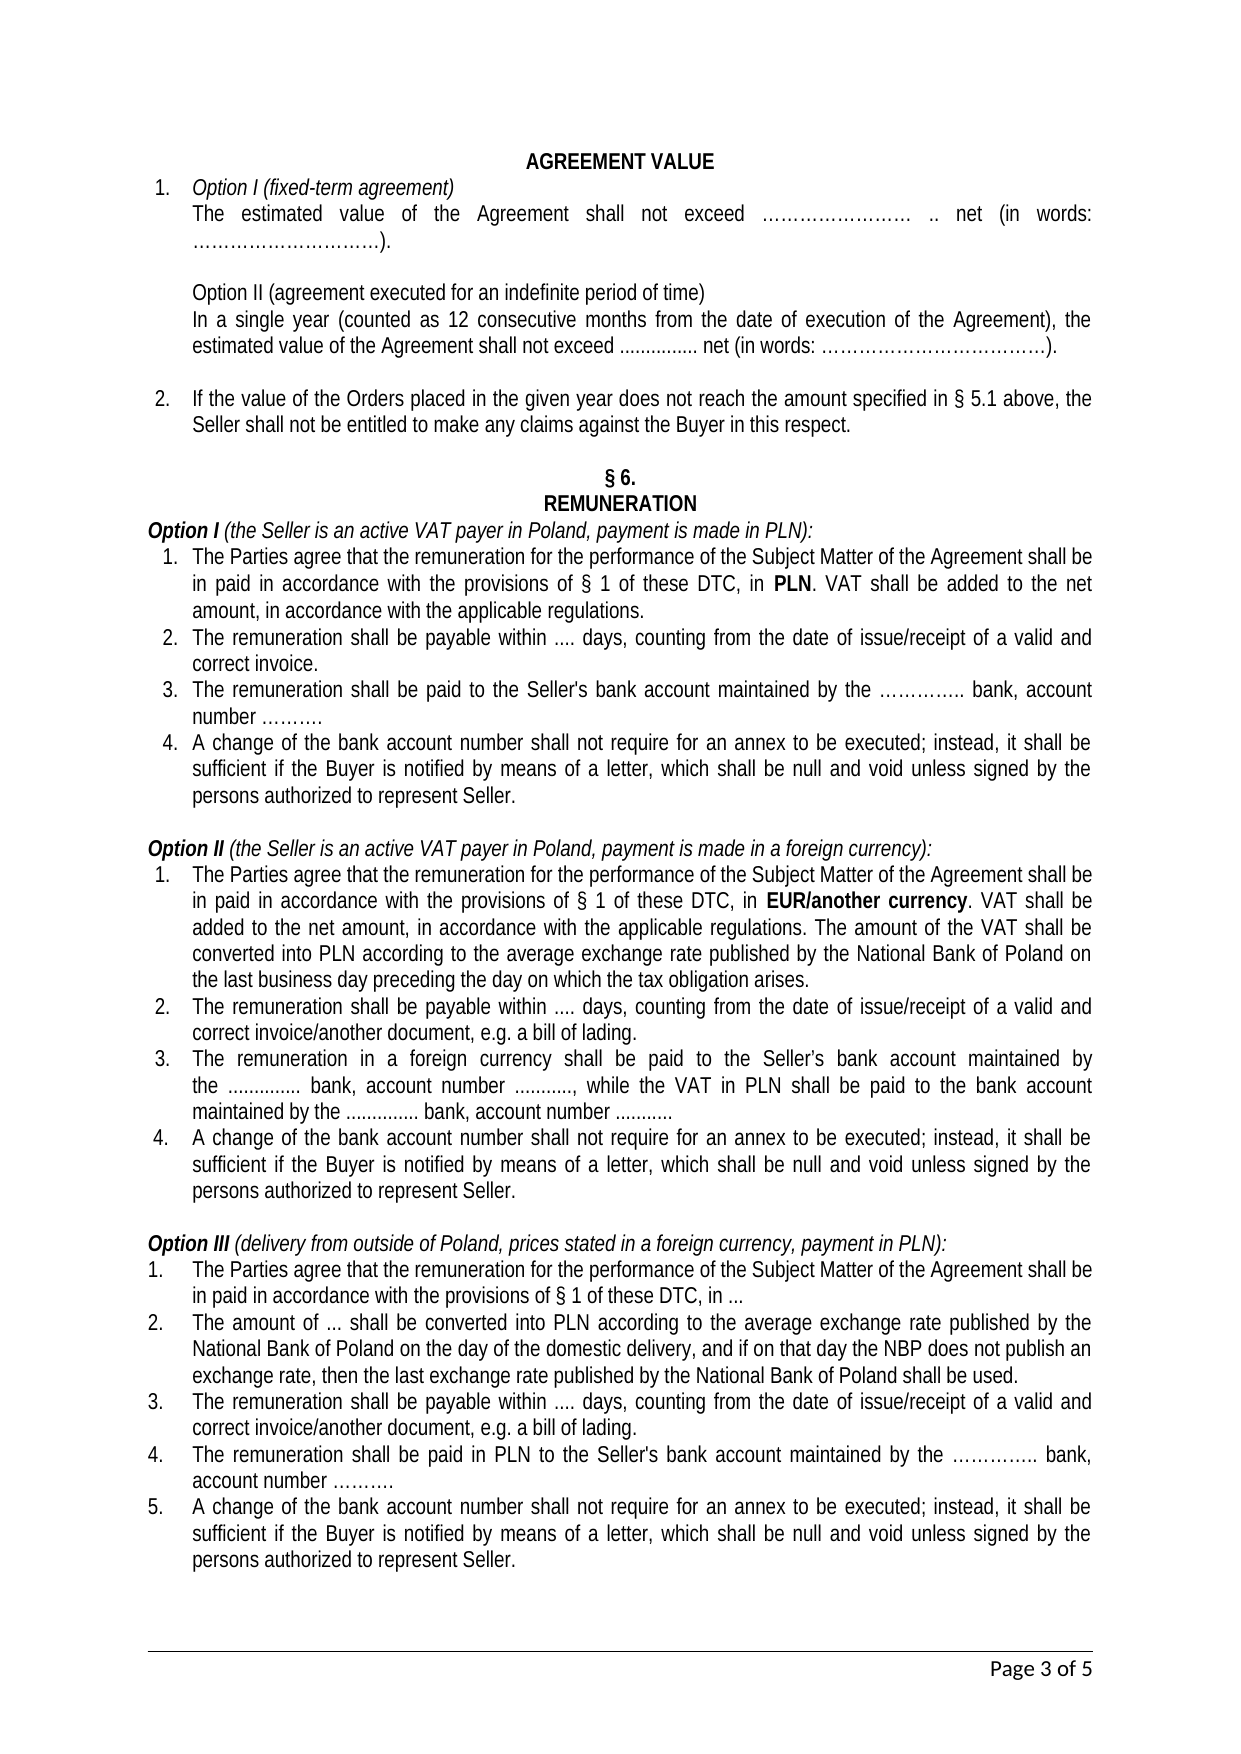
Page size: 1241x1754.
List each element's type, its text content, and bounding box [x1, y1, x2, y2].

list The remuneration shall be payable within .... days, counting from the date of issue/receipt of a valid and correct invoice/another document, e.g. a bill of lading. [148, 1388, 1093, 1441]
list The Parties agree that the remuneration for the performance of the Subject Matter of the Agreement shall be in paid in accordance with the provisions of § 1 of these DTC, in ... [148, 1256, 1093, 1309]
text Option II (the Seller is an active VAT payer in Poland, payment is made in a foreign currency): [148, 834, 1093, 861]
list The Parties agree that the remuneration for the performance of the Subject Matter of the Agreement shall be in paid in accordance with the provisions of § 1 of these DTC, in EUR/another currency. VAT shall be added to the net amount, in accordance with the applicable regulations. The amount of the VAT shall be converted into PLN according to the average exchange rate published by the National Bank of Poland on the last business day preceding the day on which the tax obligation arises. [154, 861, 1093, 993]
text REMUNERATION [148, 490, 1093, 517]
list The remuneration shall be paid to the Seller's bank account maintained by the ………….. bank, account number ………. [162, 676, 1093, 729]
text Option III (delivery from outside of Poland, prices stated in a foreign currency, payment in PLN): [148, 1230, 1093, 1256]
text 5. A change of the bank account number shall not require for an annex to be executed; instead, it shall be sufficient if the Buyer is notified by means of a letter, which shall be null and void unless signed by the persons authorized to represent Seller. [148, 1493, 1093, 1572]
list The remuneration shall be payable within .... days, counting from the date of issue/receipt of a valid and correct invoice/another document, e.g. a bill of lading. [154, 993, 1093, 1045]
text 4. The remuneration shall be paid in PLN to the Seller's bank account maintained by the ………….. bank, account number ………. [148, 1441, 1093, 1493]
text 4. A change of the bank account number shall not require for an annex to be executed; instead, it shall be sufficient if the Buyer is notified by means of a letter, which shall be null and void unless signed by the persons authorized to represent Seller. [148, 1124, 1093, 1203]
text The estimated value of the Agreement shall not exceed …………………… .. net (in words: …………………………). [192, 200, 1093, 253]
text § 6. [148, 464, 1093, 490]
text In a single year (counted as 12 consecutive months from the date of execution of the Agreement), the estimated value of the Agreement shall not exceed ............... net (in words: ………………………………). [192, 306, 1093, 358]
text 4. A change of the bank account number shall not require for an annex to be executed; instead, it shall be sufficient if the Buyer is notified by means of a letter, which shall be null and void unless signed by the persons authorized to represent Seller. [162, 729, 1093, 808]
list The amount of ... shall be converted into PLN according to the average exchange rate published by the National Bank of Poland on the day of the domestic delivery, and if on that day the NBP does not publish an exchange rate, then the last exchange rate published by the National Bank of Poland shall be used. [148, 1309, 1093, 1388]
text Option II (agreement executed for an indefinite period of time) [192, 279, 1093, 306]
list The Parties agree that the remuneration for the performance of the Subject Matter of the Agreement shall be in paid in accordance with the provisions of § 1 of these DTC, in PLN. VAT shall be added to the net amount, in accordance with the applicable regulations. [162, 543, 1093, 624]
list Option I (fixed-term agreement) [154, 174, 1093, 200]
text Option I (the Seller is an active VAT payer in Poland, payment is made in PLN): [148, 517, 1093, 543]
list If the value of the Orders placed in the given year does not reach the amount specified in § 5.1 above, the Seller shall not be entitled to make any claims against the Buyer in this respect. [154, 385, 1093, 437]
text AGREEMENT VALUE [148, 148, 1093, 174]
list The remuneration shall be payable within .... days, counting from the date of issue/receipt of a valid and correct invoice. [162, 624, 1093, 676]
text 3. The remuneration in a foreign currency shall be paid to the Seller’s bank account maintained by the .............. bank, account number ..........., while the VAT in PLN shall be paid to the bank account maintained by the .............. bank, account number ........... [154, 1045, 1093, 1124]
